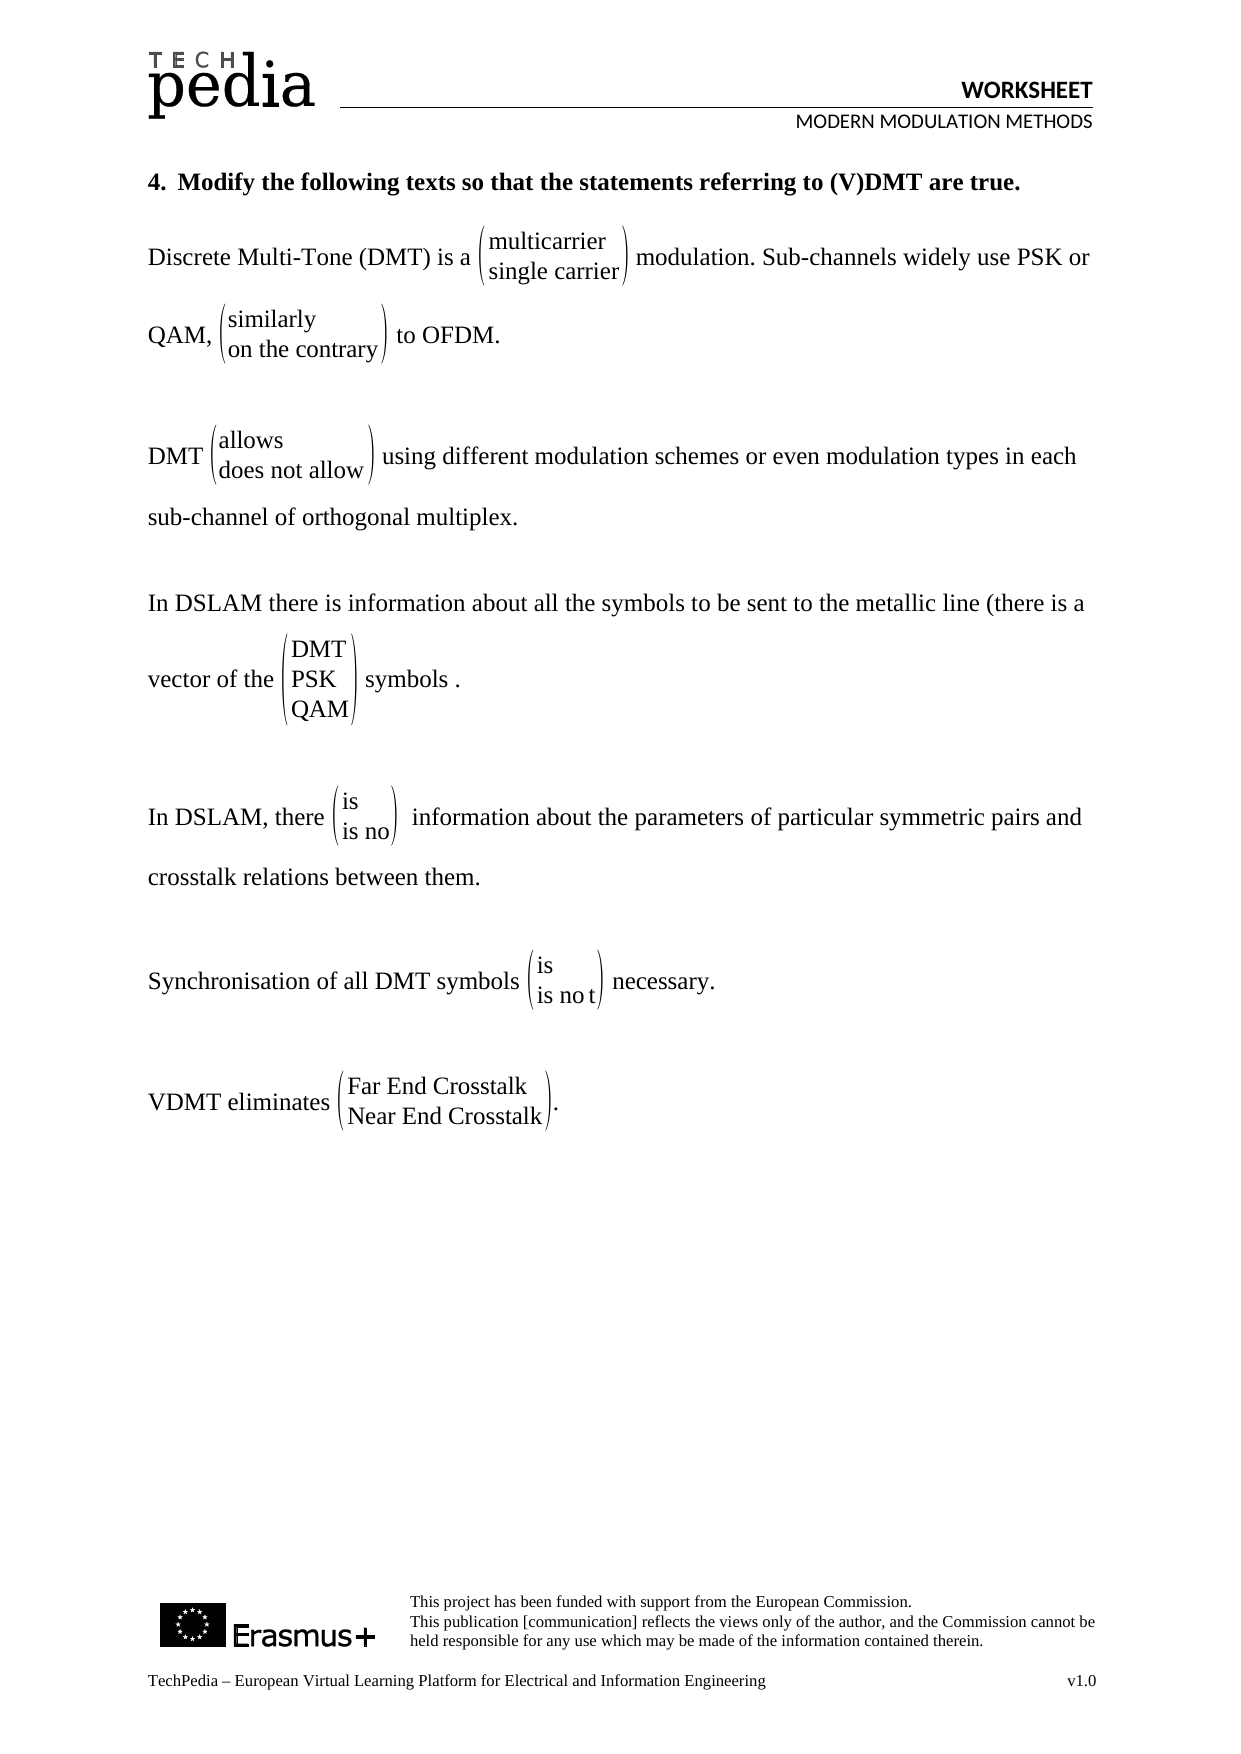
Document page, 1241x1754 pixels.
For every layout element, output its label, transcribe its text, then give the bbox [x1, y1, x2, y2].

text Discrete Multi-Tone (DMT) is a modulation. Sub-channels widely use PSK or QAM, to OFDM. [148, 225, 1093, 366]
list VDMT eliminates . [148, 1069, 1093, 1133]
text In DSLAM, there information about the parameters of particular symmetric pairs and crosstalk relations between them. [148, 784, 1093, 891]
text DMT using different modulation schemes or even modulation types in each sub-channel of orthogonal multiplex. [148, 424, 1093, 530]
text Modify the following texts so that the statements referring to (V)DMT are true. [148, 167, 1093, 196]
text In DSLAM there is information about all the symbols to be sent to the metallic line (there is a vector of the symbols . [148, 588, 1093, 727]
text Synchronisation of all DMT symbols necessary. [148, 948, 1093, 1012]
